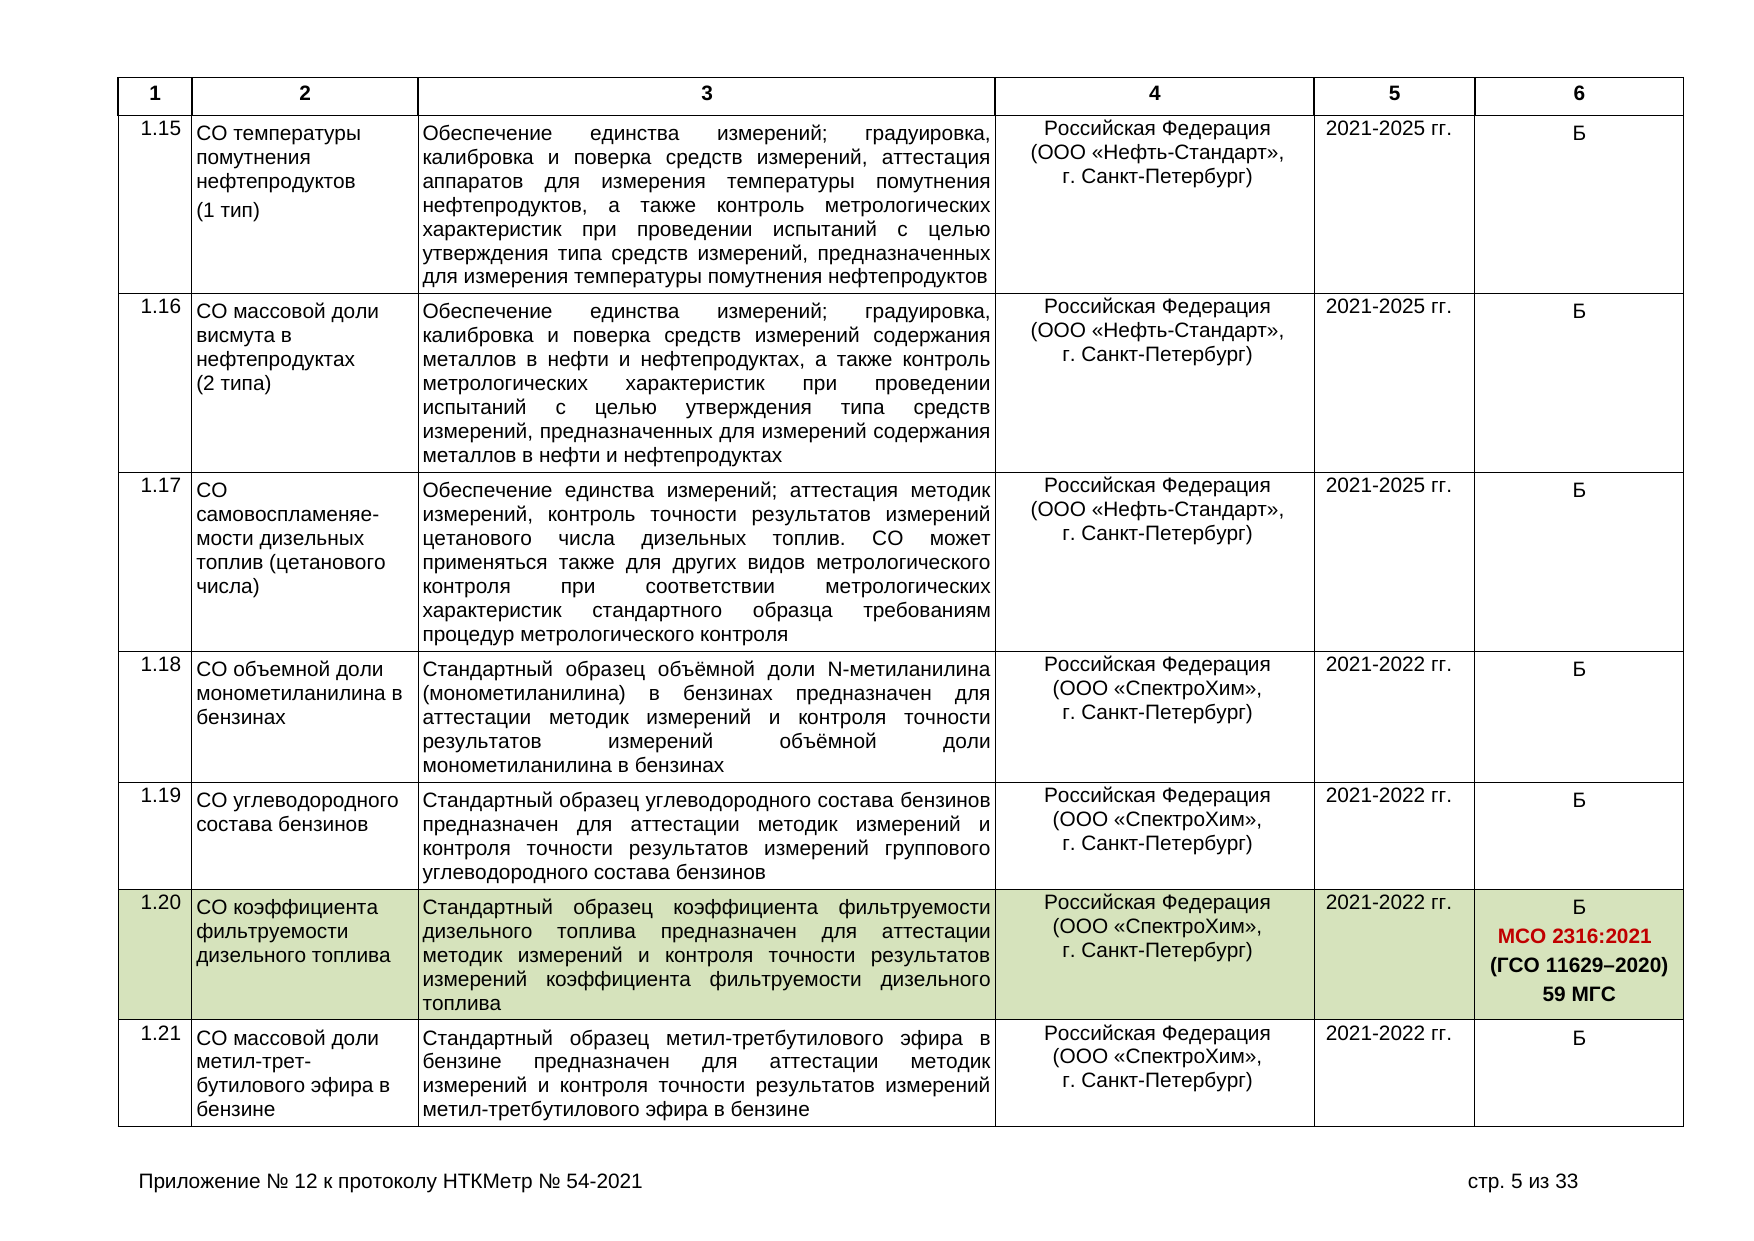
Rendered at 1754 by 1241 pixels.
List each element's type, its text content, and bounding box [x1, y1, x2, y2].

table_cell СО углеводородного состава бензинов [192, 783, 418, 888]
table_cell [996, 116, 1314, 293]
table_cell СО массовой доли метил-трет-бутилового эфира в бензине [192, 1020, 418, 1126]
table_cell 1.17 [119, 473, 191, 651]
table_cell Б [1475, 652, 1683, 782]
table_cell Б [1475, 473, 1683, 651]
table_cell Б [1475, 294, 1683, 472]
table_cell Российская Федерация (ООО «Нефть-Стандарт», г. Санкт-Петербург) [996, 294, 1314, 472]
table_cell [996, 1020, 1314, 1126]
table_cell СО коэффициента фильтруемости дизельного топлива [192, 890, 418, 1019]
table_cell СО массовой доли висмута в нефтепродуктах (2 типа) [192, 294, 418, 472]
table_cell Стандартный образец углеводородного состава бензинов предназначен для аттестации методик измерений и контроля точности результатов измерений группового углеводородного состава бензинов [419, 783, 995, 888]
table_header 3 [419, 78, 994, 114]
table_cell СО самовоспламеняе-мости дизельных топлив (цетанового числа) [192, 473, 418, 651]
table_cell 2021-2022 гг. [1315, 890, 1474, 1019]
table_cell Обеспечение единства измерений; градуировка, калибровка и поверка средств измерений, аттестация аппаратов для измерения температуры помутнения нефтепродуктов, а также контроль метрологических характеристик при проведении испытаний с целью утверждения типа средств измерений, предназначенных для измерения температуры помутнения нефтепродуктов [419, 116, 995, 293]
table_cell 1.16 [119, 294, 191, 472]
table_cell Стандартный образец метил-третбутилового эфира в бензине предназначен для аттестации методик измерений и контроля точности результатов измерений метил-третбутилового эфира в бензине [419, 1020, 995, 1126]
table_cell Стандартный образец коэффициента фильтруемости дизельного топлива предназначен для аттестации методик измерений и контроля точности результатов измерений коэффициента фильтруемости дизельного топлива [419, 890, 995, 1019]
table_header 6 [1476, 78, 1683, 114]
table_header 2 [193, 78, 417, 114]
table_cell Российская Федерация (ООО «СпектроХим», г. Санкт-Петербург) [996, 652, 1314, 782]
table_cell 2021-2025 гг. [1315, 473, 1474, 651]
table_cell Б [1475, 116, 1683, 293]
table_cell 1.20 [119, 890, 191, 1019]
table_cell 2021-2022 гг. [1315, 1020, 1474, 1126]
table_cell Стандартный образец объёмной доли N-метиланилина (монометиланилина) в бензинах предназначен для аттестации методик измерений и контроля точности результатов измерений объёмной доли монометиланилина в бензинах [419, 652, 995, 782]
table_cell 1.19 [119, 783, 191, 888]
table_header 4 [996, 78, 1313, 114]
table_cell 2021-2022 гг. [1315, 652, 1474, 782]
table_cell 2021-2025 гг. [1315, 116, 1474, 293]
table_cell Российская Федерация (ООО «Нефть-Стандарт», г. Санкт-Петербург) [996, 473, 1314, 651]
table_cell 1.18 [119, 652, 191, 782]
table_cell 1.15 [119, 116, 191, 293]
table_header 5 [1315, 78, 1474, 114]
table_cell Обеспечение единства измерений; аттестация методик измерений, контроль точности результатов измерений цетанового числа дизельных топлив. СО может применяться также для других видов метрологического контроля при соответствии метрологических характеристик стандартного образца требованиям процедур метрологического контроля [419, 473, 995, 651]
table_cell Б [1475, 1020, 1683, 1126]
table_cell 1.21 [119, 1020, 191, 1126]
table_cell СО температуры помутнения нефтепродуктов (1 тип) [192, 116, 418, 293]
table_cell Российская Федерация (ООО «СпектроХим», г. Санкт-Петербург) [996, 890, 1314, 1019]
table_cell Российская Федерация (ООО «СпектроХим», г. Санкт-Петербург) [996, 783, 1314, 888]
table_cell 2021-2025 гг. [1315, 294, 1474, 472]
table_cell Б [1475, 783, 1683, 888]
table_cell Обеспечение единства измерений; градуировка, калибровка и поверка средств измерений содержания металлов в нефти и нефтепродуктах, а также контроль метрологических характеристик при проведении испытаний с целью утверждения типа средств измерений, предназначенных для измерений содержания металлов в нефти и нефтепродуктах [419, 294, 995, 472]
table_header 1 [119, 78, 191, 114]
table_cell 2021-2022 гг. [1315, 783, 1474, 888]
table_cell Б МСО 2316:2021 (ГСО 11629–2020) 59 МГС [1475, 890, 1683, 1019]
table_cell СО объемной доли монометиланилина в бензинах [192, 652, 418, 782]
